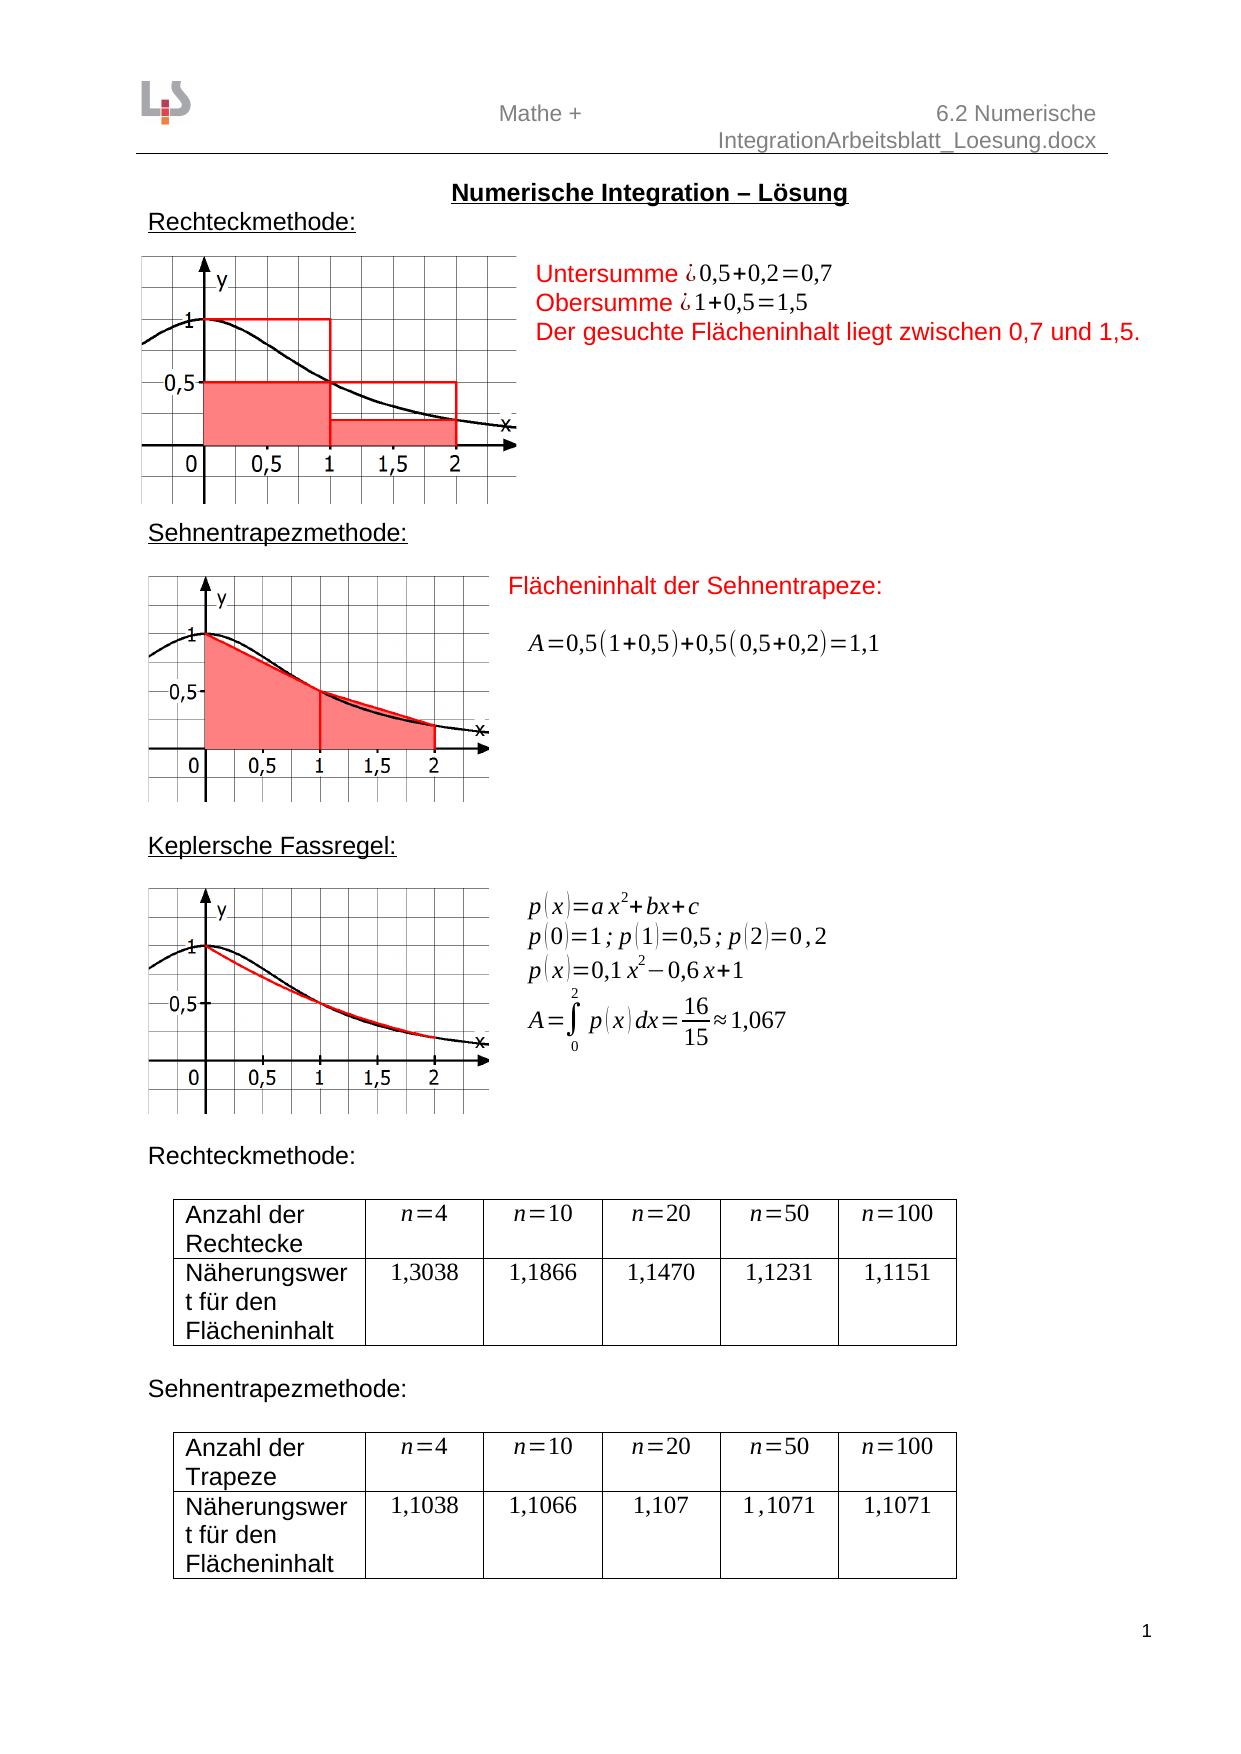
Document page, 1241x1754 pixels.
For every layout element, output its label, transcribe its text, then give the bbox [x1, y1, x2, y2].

text Rechteckmethode: [148, 1141, 1152, 1170]
table_cell Näherungswert für den Flächeninhalt [174, 1259, 365, 1345]
picture [148, 576, 489, 802]
picture [148, 888, 489, 1114]
table_header [839, 1200, 956, 1257]
text Obersumme [517, 288, 1152, 317]
text Sehnentrapezmethode: [148, 518, 1152, 547]
table_cell [484, 1492, 602, 1578]
table_header [721, 1433, 838, 1491]
table_cell [721, 1259, 838, 1345]
table_header [603, 1200, 720, 1257]
table_header Anzahl der Rechtecke [174, 1200, 365, 1257]
table_header [366, 1200, 483, 1257]
table_cell [839, 1259, 956, 1345]
table_header [366, 1433, 483, 1491]
table_header [721, 1200, 838, 1257]
picture [141, 256, 517, 503]
table_cell [484, 1259, 602, 1345]
text Keplersche Fassregel: [148, 831, 1152, 859]
table_cell [721, 1492, 838, 1578]
table_cell Näherungswert für den Flächeninhalt [174, 1492, 365, 1578]
table_cell [839, 1492, 956, 1578]
text Numerische Integration – Lösung [148, 178, 1152, 207]
table_header Anzahl der Trapeze [174, 1433, 365, 1491]
text Sehnentrapezmethode: [148, 1374, 1152, 1403]
table_header [484, 1200, 602, 1257]
table_header [484, 1433, 602, 1491]
table_header [839, 1433, 956, 1491]
table_header [603, 1433, 720, 1491]
text Flächeninhalt der Sehnentrapeze: [148, 571, 1152, 599]
text Der gesuchte Flächeninhalt liegt zwischen 0,7 und 1,5. [517, 317, 1152, 346]
text Untersumme [517, 259, 1152, 288]
table_cell [366, 1492, 483, 1578]
picture [141, 81, 191, 125]
text Rechteckmethode: [148, 207, 1152, 235]
table_cell [603, 1492, 720, 1578]
table_cell [603, 1259, 720, 1345]
table_cell [366, 1259, 483, 1345]
